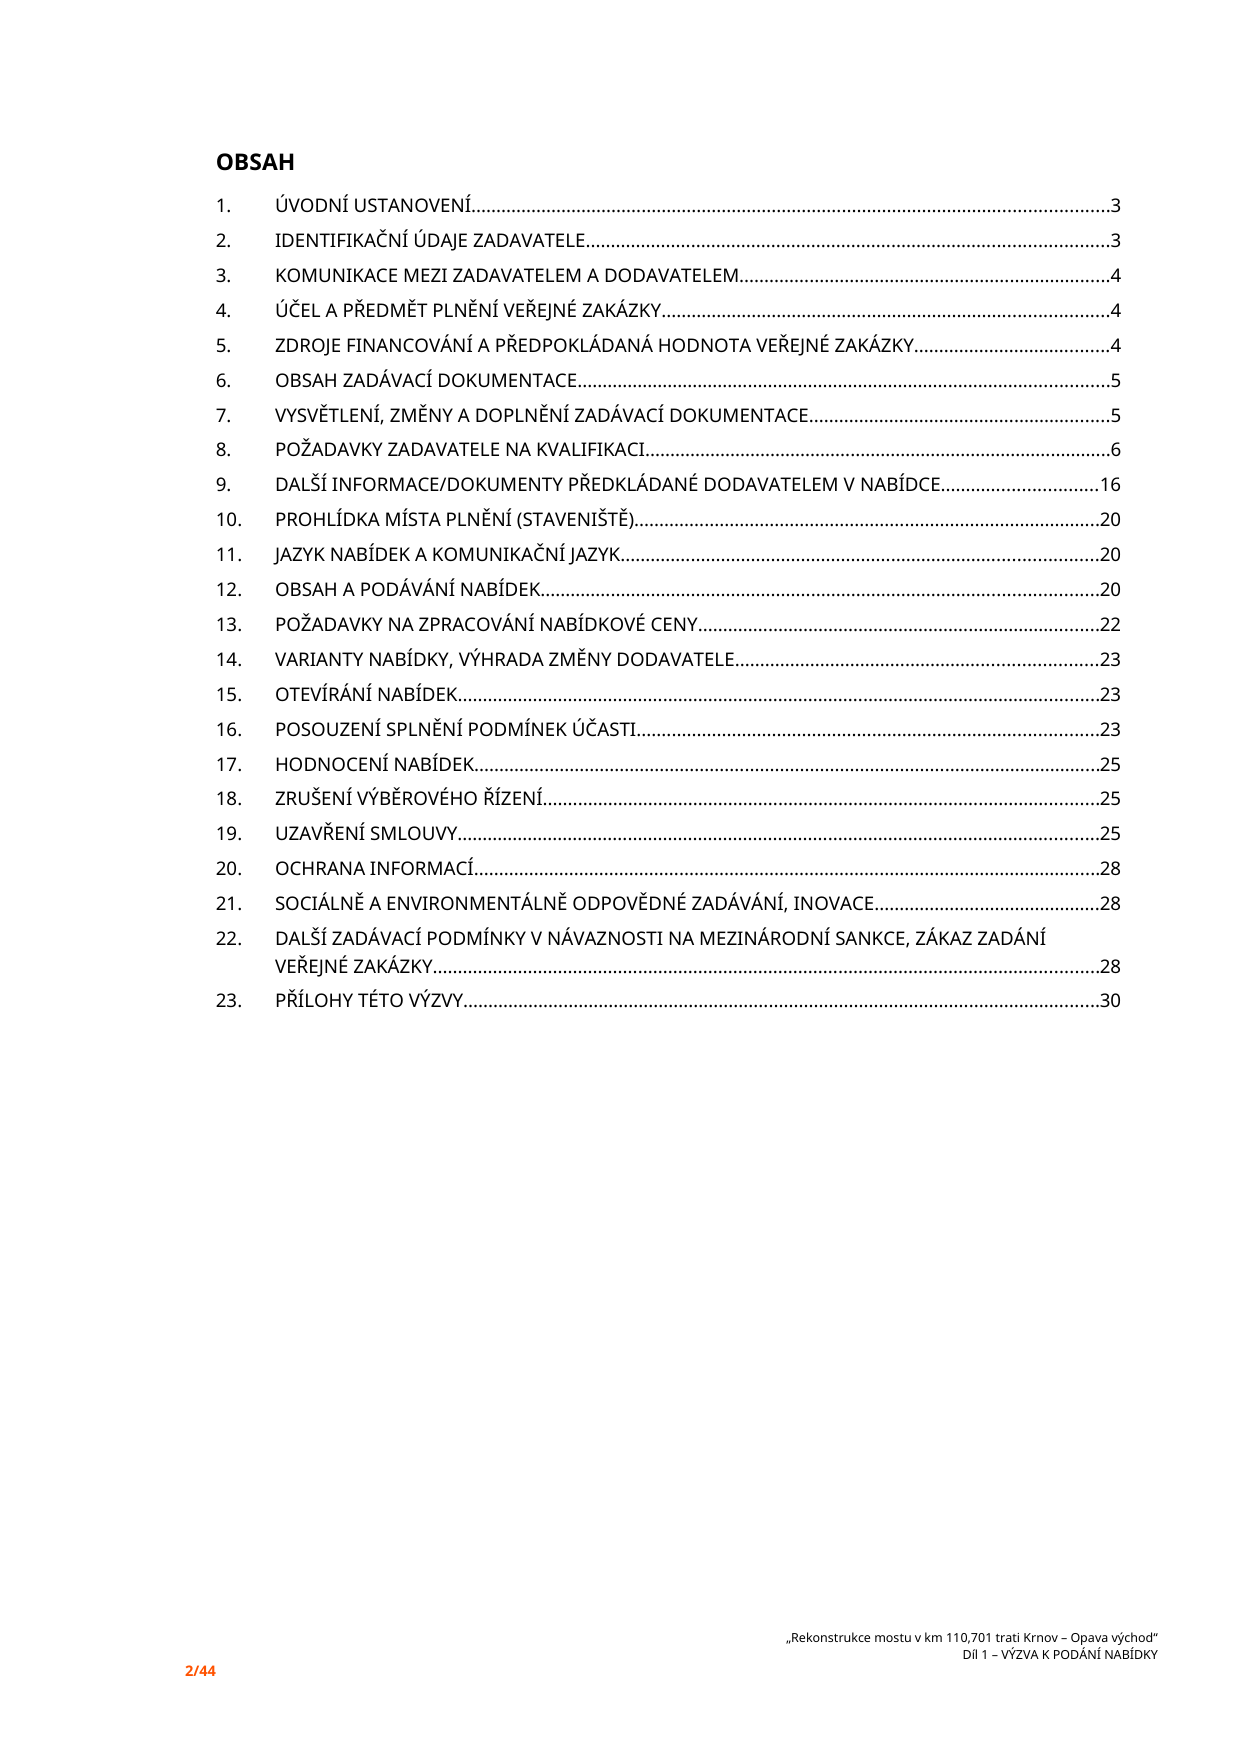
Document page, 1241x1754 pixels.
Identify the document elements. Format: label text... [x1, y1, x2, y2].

text 9. DALŠÍ INFORMACE/DOKUMENTY PŘEDKLÁDANÉ DODAVATELEM V NABÍDCE 16 [216, 472, 1122, 497]
text 15. OTEVÍRÁNÍ NABÍDEK 23 [216, 681, 1122, 707]
text 16. POSOUZENÍ SPLNĚNÍ PODMÍNEK ÚČASTI 23 [216, 716, 1122, 741]
text 4. ÚČEL A PŘEDMĚT PLNĚNÍ VEŘEJNÉ ZAKÁZKY 4 [216, 297, 1122, 323]
text 11. JAZYK NABÍDEK A KOMUNIKAČNÍ JAZYK 20 [216, 541, 1122, 567]
text 2. IDENTIFIKAČNÍ ÚDAJE ZADAVATELE 3 [216, 227, 1122, 253]
text 20. OCHRANA INFORMACÍ 28 [216, 856, 1122, 881]
text 21. SOCIÁLNĚ A ENVIRONMENTÁLNĚ ODPOVĚDNÉ ZADÁVÁNÍ, INOVACE 28 [216, 890, 1122, 916]
text 3. KOMUNIKACE MEZI ZADAVATELEM a DODAVATELEM 4 [216, 262, 1122, 288]
text 22. Další zadávací podmínky v návaznosti na MEZINÁRODNÍ sankce, zákaz zadání veřejné zakázky 28 [216, 925, 1122, 979]
text 12. OBSAH A PODÁVÁNÍ NABÍDEK 20 [216, 576, 1122, 602]
text 6. OBSAH ZADÁVACÍ DOKUMENTACE 5 [216, 367, 1122, 392]
text 5. ZDROJE FINANCOVÁNÍ A PŘEDPOKLÁDANÁ HODNOTA VEŘEJNÉ ZAKÁZKY 4 [216, 332, 1122, 358]
text 17. HODNOCENÍ NABÍDEK 25 [216, 751, 1122, 776]
text 14. VARIANTY NABÍDKY, VÝHRADA ZMĚNY DODAVATELE 23 [216, 646, 1122, 672]
text 7. VYSVĚTLENÍ, ZMĚNY A DOPLNĚNÍ ZADÁVACÍ DOKUMENTACE 5 [216, 402, 1122, 427]
text 18. ZRUŠENÍ VÝBĚROVÉHO ŘÍZENÍ 25 [216, 786, 1122, 811]
text Obsah [216, 146, 1122, 177]
text 1. ÚVODNÍ USTANOVENÍ 3 [216, 192, 1122, 218]
text 8. POŽADAVKY ZADAVATELE NA KVALIFIKACI 6 [216, 437, 1122, 462]
text 13. POŽADAVKY NA ZPRACOVÁNÍ NABÍDKOVÉ CENY 22 [216, 611, 1122, 637]
text 10. PROHLÍDKA MÍSTA PLNĚNÍ (STAVENIŠTĚ) 20 [216, 507, 1122, 532]
text 23. PŘÍLOHY TÉTO VÝZVY 30 [216, 988, 1122, 1013]
text 19. UZAVŘENÍ SMLOUVY 25 [216, 821, 1122, 846]
